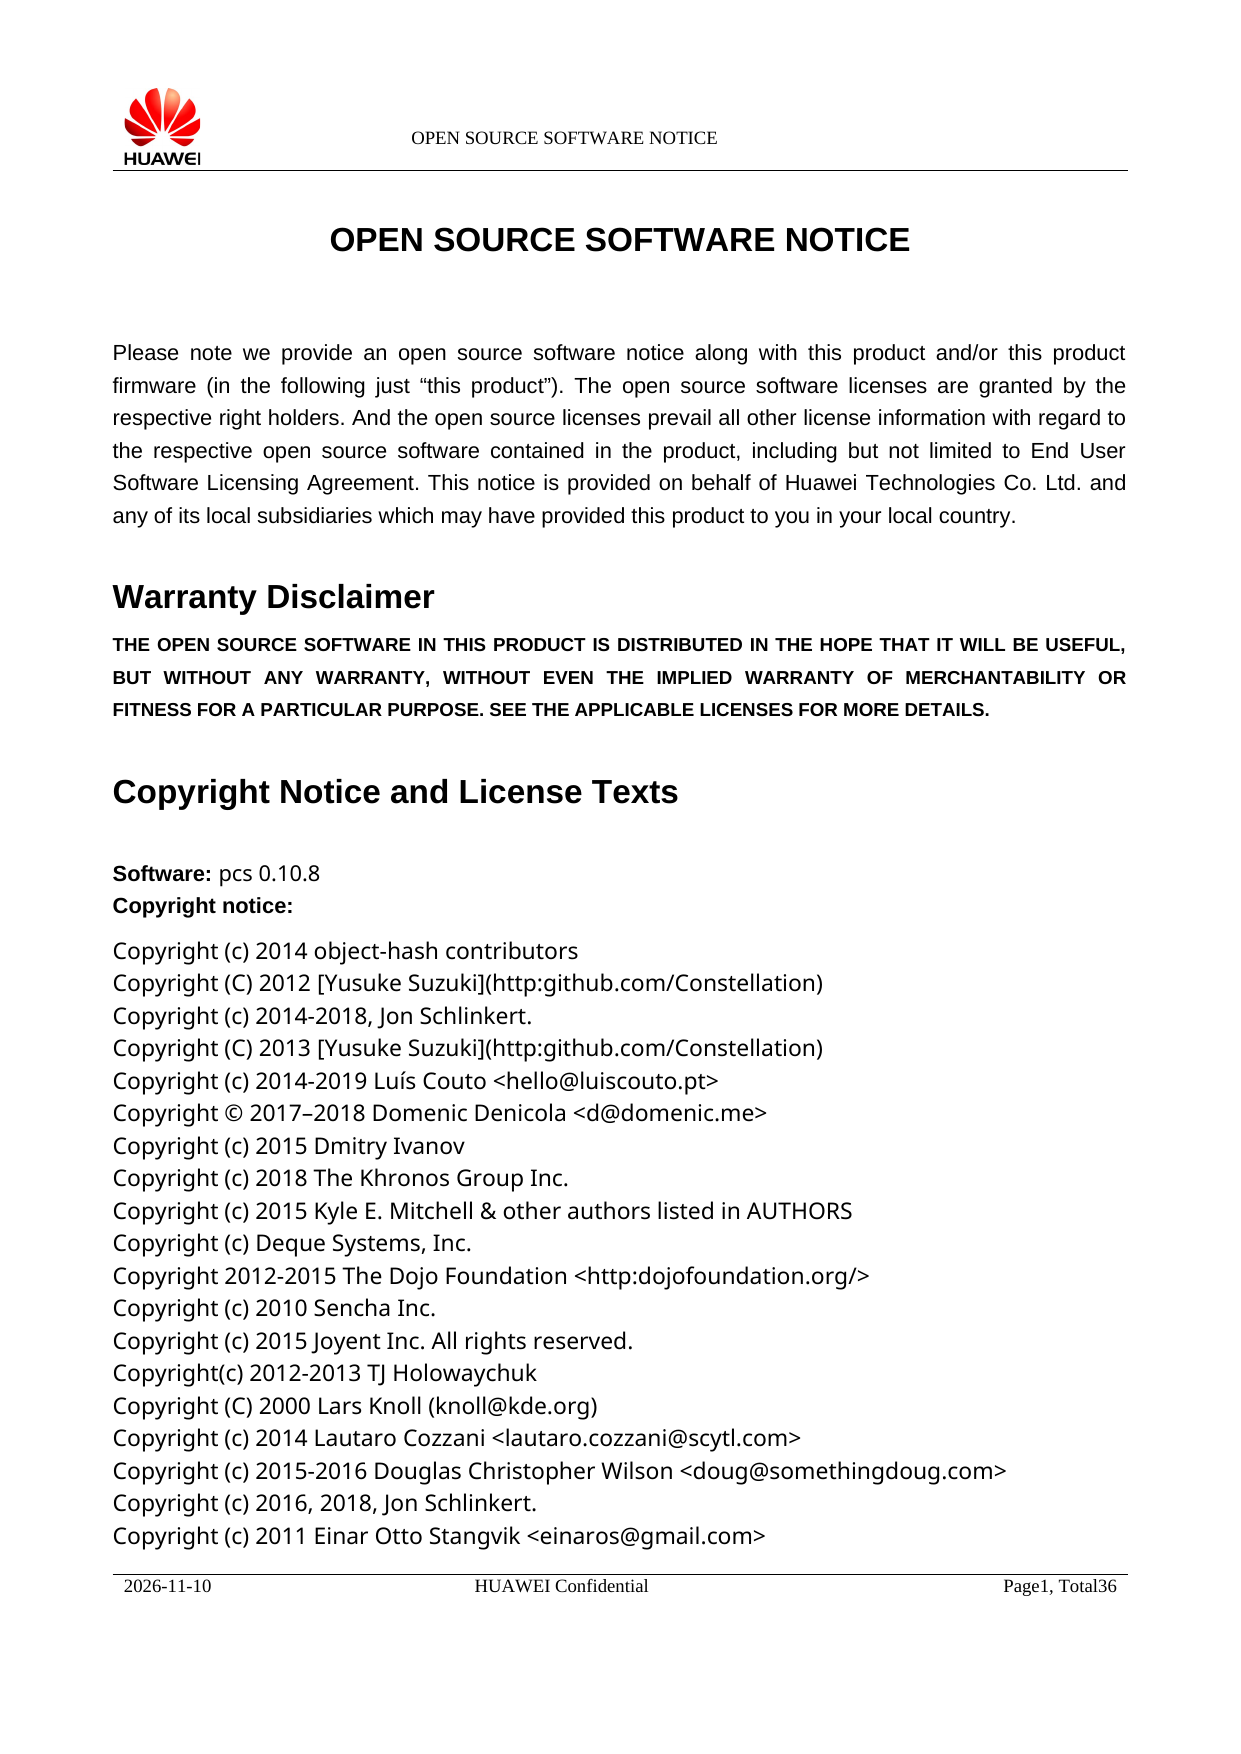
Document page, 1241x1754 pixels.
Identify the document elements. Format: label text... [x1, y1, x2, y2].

text The open source software in this product is distributed in the hope that it will be useful, but WITHOUT ANY WARRANTY, without even the implied warranty of MERCHANTABILITY or FITNESS FOR A PARTICULAR PURPOSE. See the applicable licenses for more details. [112, 629, 1128, 726]
text Warranty Disclaimer [112, 564, 1128, 629]
text Please note we provide an open source software notice along with this product and/or this product firmware (in the following just “this product”). The open source software licenses are granted by the respective right holders. And the open source licenses prevail all other license information with regard to the respective open source software contained in the product, including but not limited to End User Software Licensing Agreement. This notice is provided on behalf of Huawei Technologies Co. Ltd. and any of its local subsidiaries which may have provided this product to you in your local country. [112, 336, 1128, 531]
picture [124, 88, 201, 165]
text OPEN SOURCE SOFTWARE NOTICE [112, 206, 1128, 271]
text Copyright notice: [112, 889, 1128, 921]
title Software: pcs 0.10.8 [112, 856, 1128, 889]
text Copyright Notice and License Texts [112, 759, 1128, 824]
